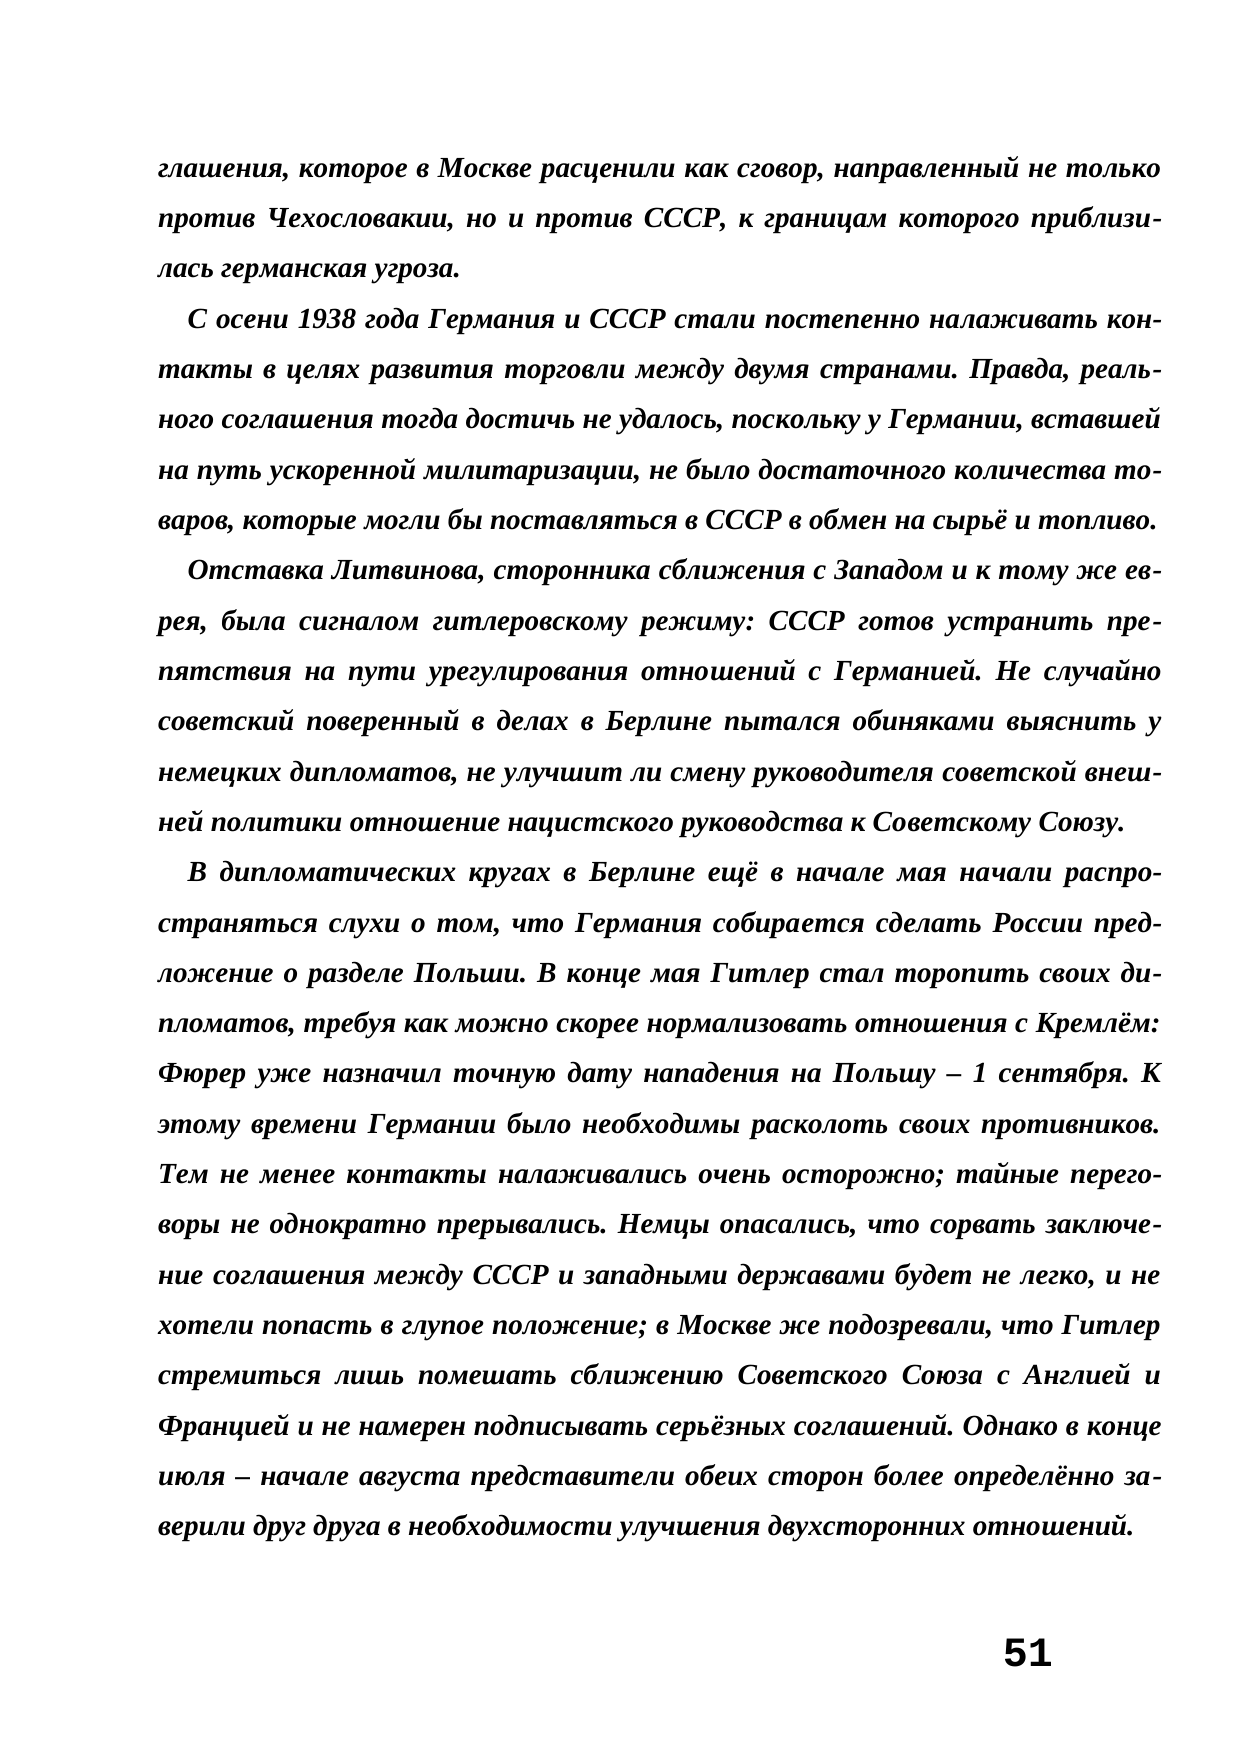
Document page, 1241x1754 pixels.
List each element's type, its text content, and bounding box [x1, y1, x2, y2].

text Отставка Литвинова, сторонника сближения с Западом и к тому же еврея, была сигналом гитлеровскому режиму: СССР готов устранить препятствия на пути урегулирования отношений с Германией. Не случайно советский поверенный в делах в Берлине пытался обиняками выяснить у немецких дипломатов, не улучшит ли смену руководителя советской внешней политики отношение нацистского руководства к Советскому Союзу. [158, 552, 1162, 838]
text С осени 1938 года Германия и СССР стали постепенно налаживать контакты в целях развития торговли между двумя странами. Правда, реального соглашения тогда достичь не удалось, поскольку у Германии, вставшей на путь ускоренной милитаризации, не было достаточного количества товаров, которые могли бы поставляться в СССР в обмен на сырьё и топливо. [158, 301, 1162, 536]
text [158, 150, 1162, 284]
text В дипломатических кругах в Берлине ещё в начале мая начали распространяться слухи о том, что Германия собирается сделать России предложение о разделе Польши. В конце мая Гитлер стал торопить своих дипломатов, требуя как можно скорее нормализовать отношения с Кремлём: Фюрер уже назначил точную дату нападения на Польшу – 1 сентября. К этому времени Германии было необходимы расколоть своих противников. Тем не менее контакты налаживались очень осторожно; тайные переговоры не однократно прерывались. Немцы опасались, что сорвать заключение соглашения между СССР и западными державами будет не легко, и не хотели попасть в глупое положение; в Москве же подозревали, что Гитлер стремиться лишь помешать сближению Советского Союза с Англией и Францией и не намерен подписывать серьёзных соглашений. Однако в конце июля – начале августа представители обеих сторон более определённо заверили друг друга в необходимости улучшения двухсторонних отношений. [158, 854, 1162, 1542]
